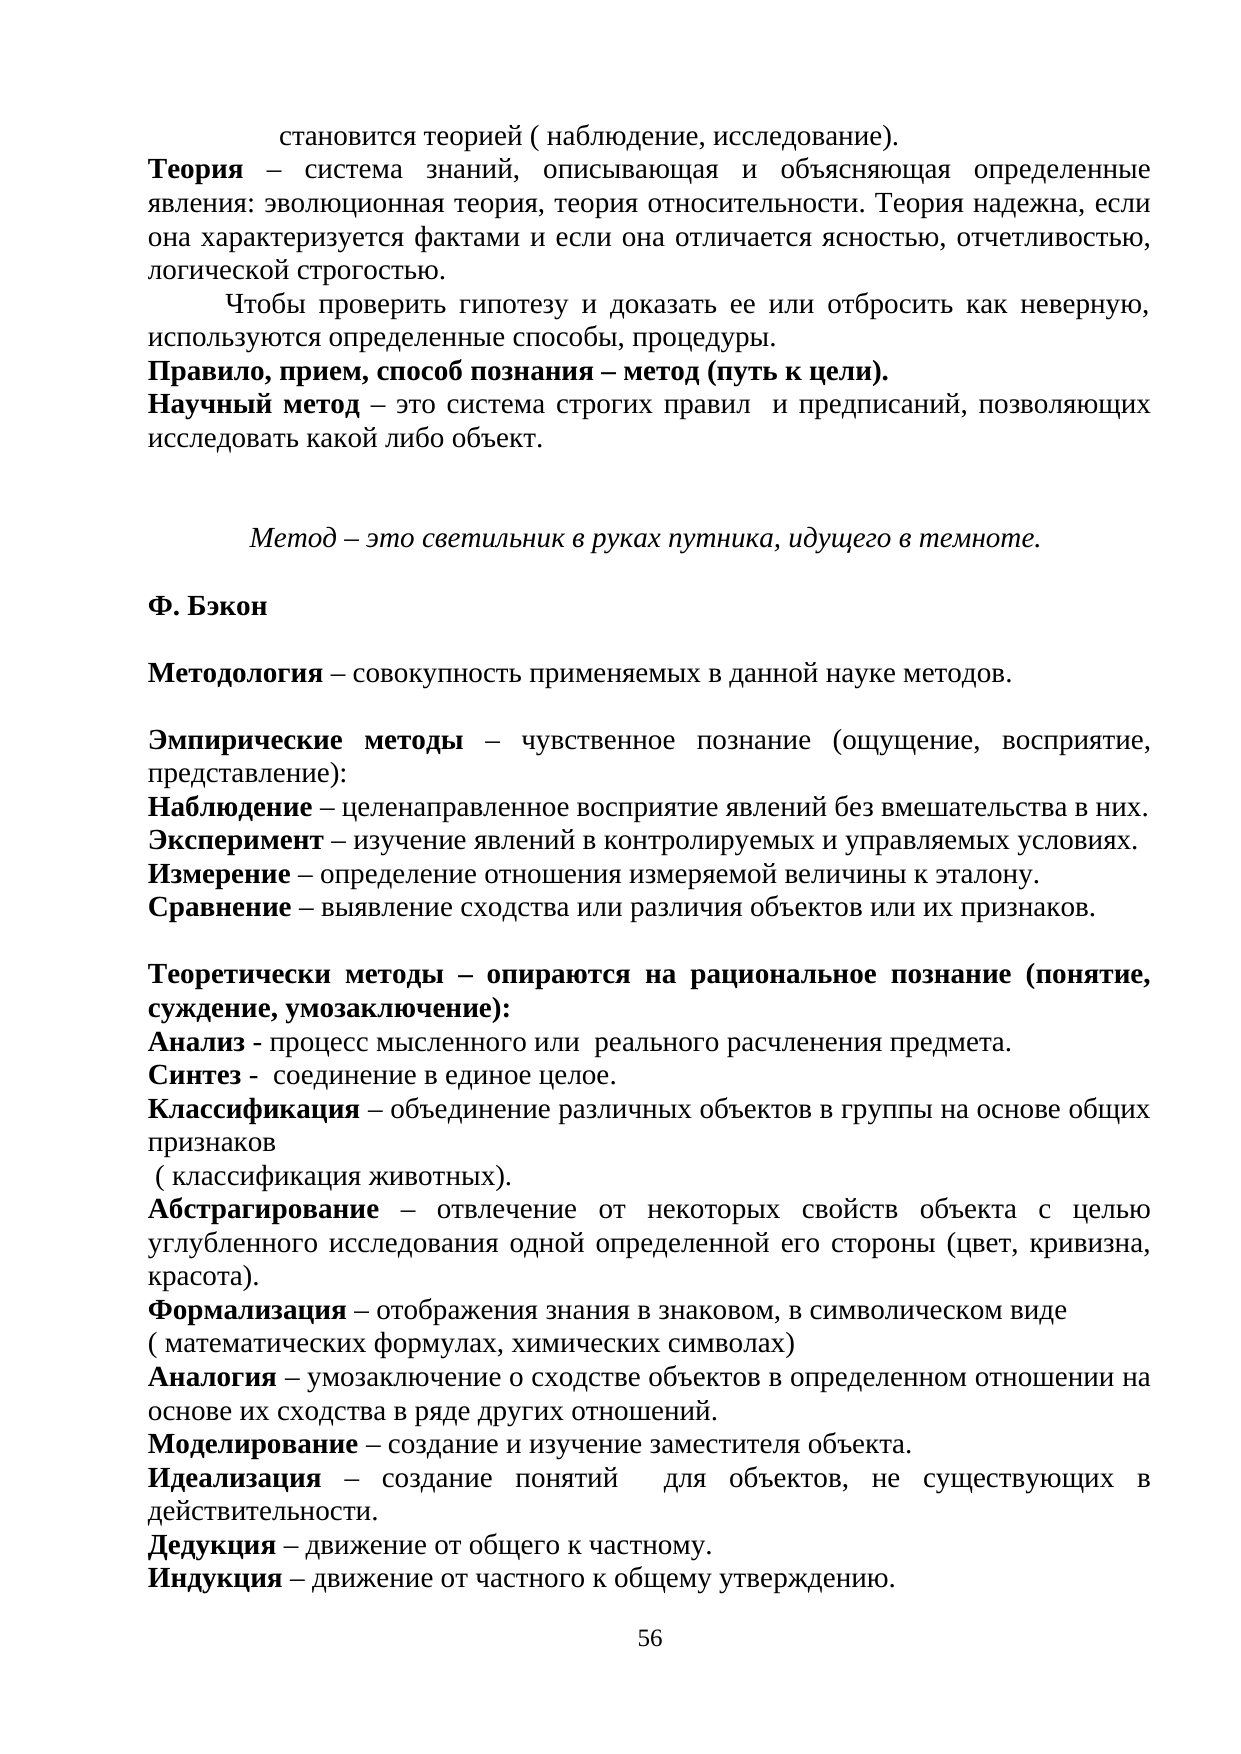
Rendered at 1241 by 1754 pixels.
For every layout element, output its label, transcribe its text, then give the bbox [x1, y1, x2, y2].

text Теоретически методы – опираются на рациональное познание (понятие, суждение, умозаключение): [148, 957, 1152, 1024]
text Метод – это светильник в руках путника, идущего в темноте. [148, 521, 1152, 554]
text Абстрагирование – отвлечение от некоторых свойств объекта с целью углубленного исследования одной определенной его стороны (цвет, кривизна, красота). [148, 1191, 1152, 1292]
text Анализ - процесс мысленного или реального расчленения предмета. [148, 1024, 1152, 1057]
text Классификация – объединение различных объектов в группы на основе общих признаков [148, 1091, 1152, 1158]
text Синтез - соединение в единое целое. [148, 1057, 1152, 1091]
text Индукция – движение от частного к общему утверждению. [148, 1560, 1152, 1594]
text Моделирование – создание и изучение заместителя объекта. [148, 1426, 1152, 1460]
text становится теорией ( наблюдение, исследование). [148, 118, 1152, 152]
text Формализация – отображения знания в знаковом, в символическом виде [148, 1292, 1152, 1326]
text Научный метод – это система строгих правил и предписаний, позволяющих исследовать какой либо объект. [148, 386, 1152, 453]
text Правило, прием, способ познания – метод (путь к цели). [148, 353, 1152, 386]
text Наблюдение – целенаправленное восприятие явлений без вмешательства в них. [148, 789, 1152, 822]
text Сравнение – выявление сходства или различия объектов или их признаков. [148, 889, 1152, 923]
text Аналогия – умозаключение о сходстве объектов в определенном отношении на основе их сходства в ряде других отношений. [148, 1359, 1152, 1426]
text ( классификация животных). [148, 1158, 1152, 1191]
text Эксперимент – изучение явлений в контролируемых и управляемых условиях. [148, 822, 1152, 856]
text Идеализация – создание понятий для объектов, не существующих в действительности. [148, 1460, 1152, 1527]
text Методология – совокупность применяемых в данной науке методов. [148, 655, 1152, 688]
text Ф. Бэкон [148, 588, 1152, 621]
text Теория – система знаний, описывающая и объясняющая определенные явления: эволюционная теория, теория относительности. Теория надежна, если она характеризуется фактами и если она отличается ясностью, отчетливостью, логической строгостью. [148, 152, 1152, 286]
text Эмпирические методы – чувственное познание (ощущение, восприятие, представление): [148, 722, 1152, 789]
text ( математических формулах, химических символах) [148, 1326, 1152, 1359]
text Чтобы проверить гипотезу и доказать ее или отбросить как неверную, используются определенные способы, процедуры. [148, 286, 1152, 353]
text Дедукция – движение от общего к частному. [148, 1527, 1152, 1560]
text Измерение – определение отношения измеряемой величины к эталону. [148, 856, 1152, 889]
